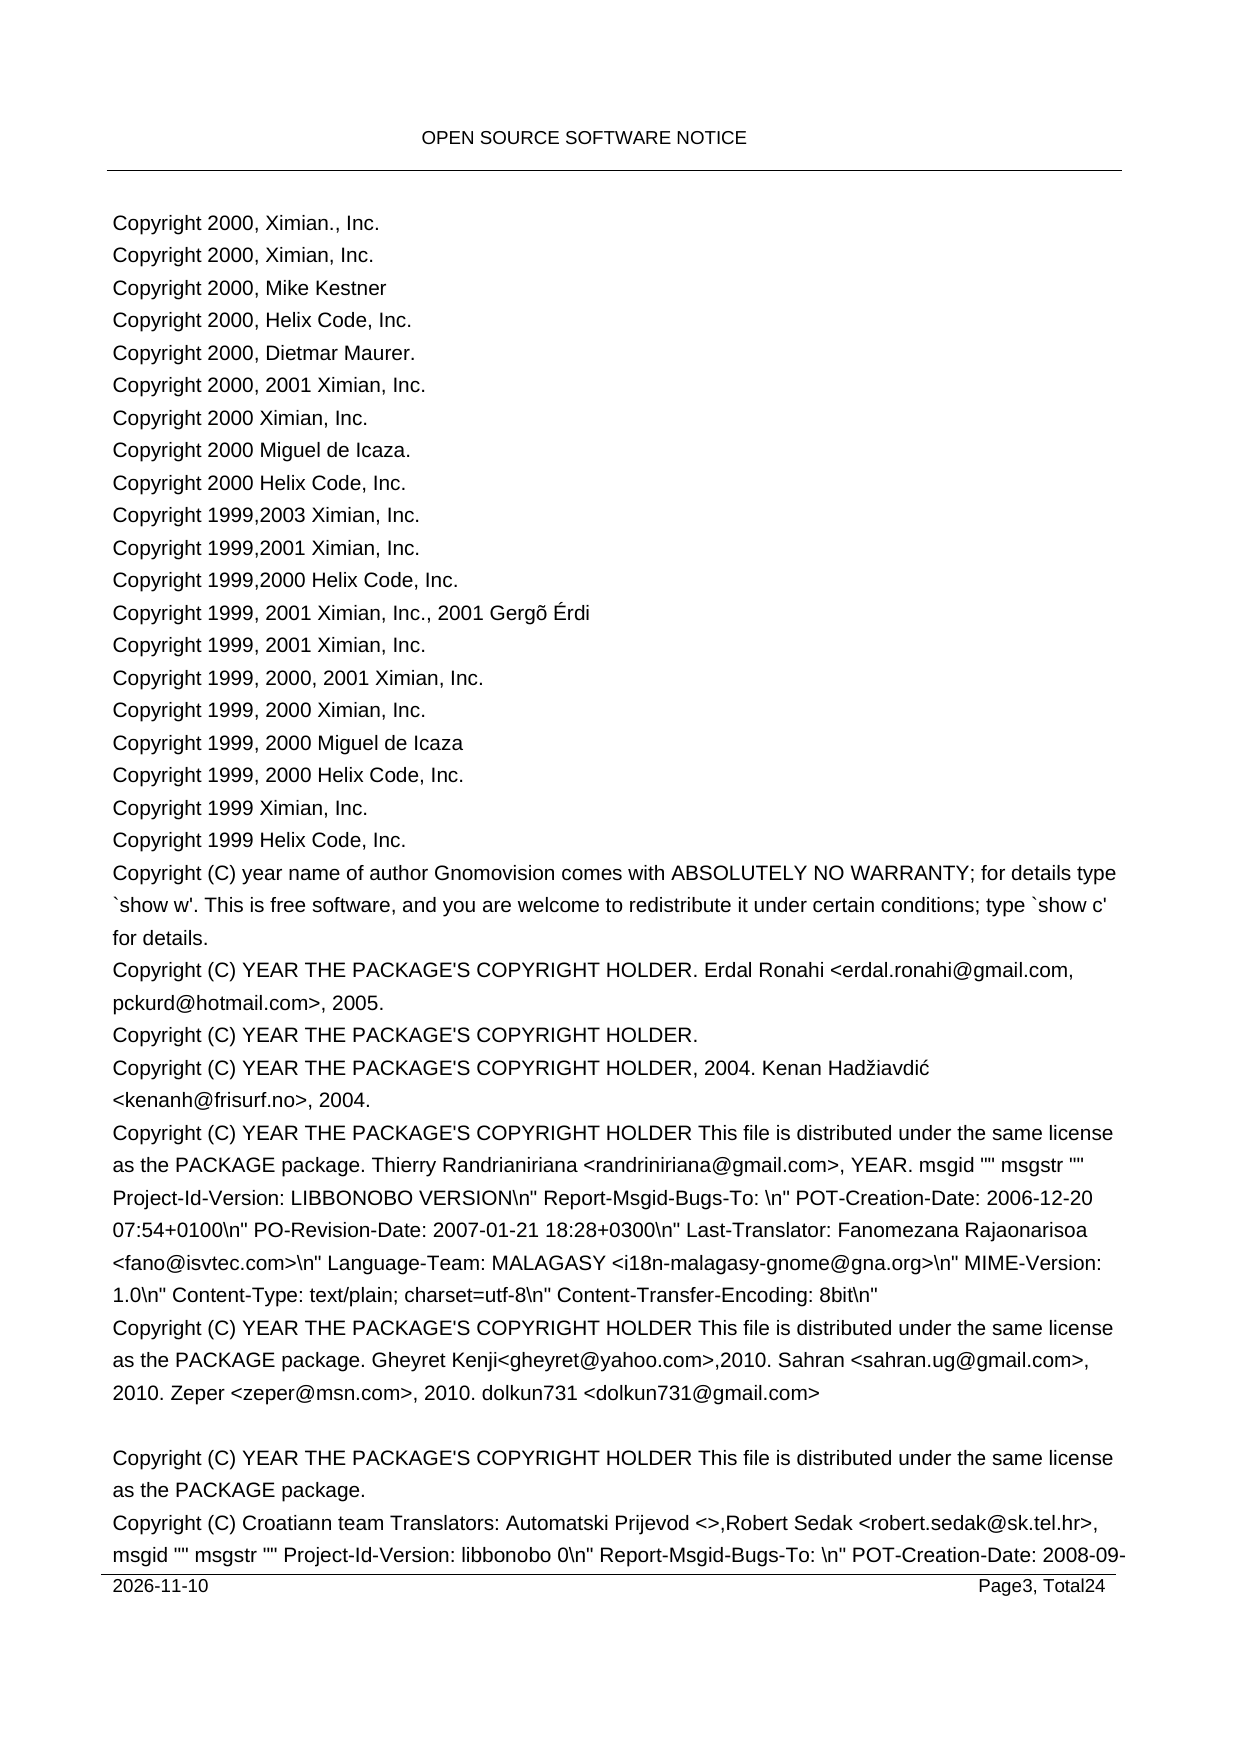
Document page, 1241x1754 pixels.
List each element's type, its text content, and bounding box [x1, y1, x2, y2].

text Copyright 1999, 2000 Miguel de Icaza [112, 726, 1128, 759]
text Copyright 1999, 2000, 2001 Ximian, Inc. [112, 661, 1128, 694]
text Copyright 2000 Helix Code, Inc. [112, 466, 1128, 499]
text Copyright (C) YEAR THE PACKAGE'S COPYRIGHT HOLDER. [112, 1019, 1128, 1051]
text Copyright 1999, 2000 Helix Code, Inc. [112, 759, 1128, 791]
text Copyright 2000, Ximian., Inc. [112, 206, 1128, 239]
text Copyright 2000, Ximian, Inc. [112, 239, 1128, 271]
text Copyright (C) YEAR THE PACKAGE'S COPYRIGHT HOLDER This file is distributed under the same license as the PACKAGE package. [112, 1441, 1128, 1506]
text Copyright 1999,2000 Helix Code, Inc. [112, 564, 1128, 596]
text Copyright 1999 Helix Code, Inc. [112, 824, 1128, 856]
text Copyright (C) YEAR THE PACKAGE'S COPYRIGHT HOLDER. Erdal Ronahi <erdal.ronahi@gmail.com, pckurd@hotmail.com>, 2005. [112, 954, 1128, 1019]
text Copyright (C) YEAR THE PACKAGE'S COPYRIGHT HOLDER, 2004. Kenan Hadžiavdić <kenanh@frisurf.no>, 2004. [112, 1051, 1128, 1116]
text Copyright 2000, Mike Kestner [112, 271, 1128, 304]
text Copyright 1999,2003 Ximian, Inc. [112, 499, 1128, 531]
text Copyright 1999, 2001 Ximian, Inc. [112, 629, 1128, 661]
text Copyright (C) YEAR THE PACKAGE'S COPYRIGHT HOLDER This file is distributed under the same license as the PACKAGE package. Thierry Randrianiriana <randriniriana@gmail.com>, YEAR. msgid "" msgstr "" Project-Id-Version: LIBBONOBO VERSION\n" Report-Msgid-Bugs-To: \n" POT-Creation-Date: 2006-12-20 07:54+0100\n" PO-Revision-Date: 2007-01-21 18:28+0300\n" Last-Translator: Fanomezana Rajaonarisoa <fano@isvtec.com>\n" Language-Team: MALAGASY <i18n-malagasy-gnome@gna.org>\n" MIME-Version: 1.0\n" Content-Type: text/plain; charset=utf-8\n" Content-Transfer-Encoding: 8bit\n" [112, 1116, 1128, 1311]
text Copyright 1999,2001 Ximian, Inc. [112, 531, 1128, 564]
text Copyright (C) year name of author Gnomovision comes with ABSOLUTELY NO WARRANTY; for details type `show w'. This is free software, and you are welcome to redistribute it under certain conditions; type `show c' for details. [112, 856, 1128, 954]
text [112, 1506, 1128, 1571]
text Copyright (C) YEAR THE PACKAGE'S COPYRIGHT HOLDER This file is distributed under the same license as the PACKAGE package. Gheyret Kenji<gheyret@yahoo.com>,2010. Sahran <sahran.ug@gmail.com>, 2010. Zeper <zeper@msn.com>, 2010. dolkun731 <dolkun731@gmail.com> [112, 1311, 1128, 1441]
text Copyright 2000, 2001 Ximian, Inc. [112, 369, 1128, 401]
text Copyright 1999 Ximian, Inc. [112, 791, 1128, 824]
text Copyright 2000, Helix Code, Inc. [112, 304, 1128, 336]
text Copyright 2000 Ximian, Inc. [112, 401, 1128, 434]
text Copyright 1999, 2000 Ximian, Inc. [112, 694, 1128, 726]
text Copyright 2000 Miguel de Icaza. [112, 434, 1128, 466]
text Copyright 1999, 2001 Ximian, Inc., 2001 Gergõ Érdi [112, 596, 1128, 629]
text Copyright 2000, Dietmar Maurer. [112, 336, 1128, 369]
